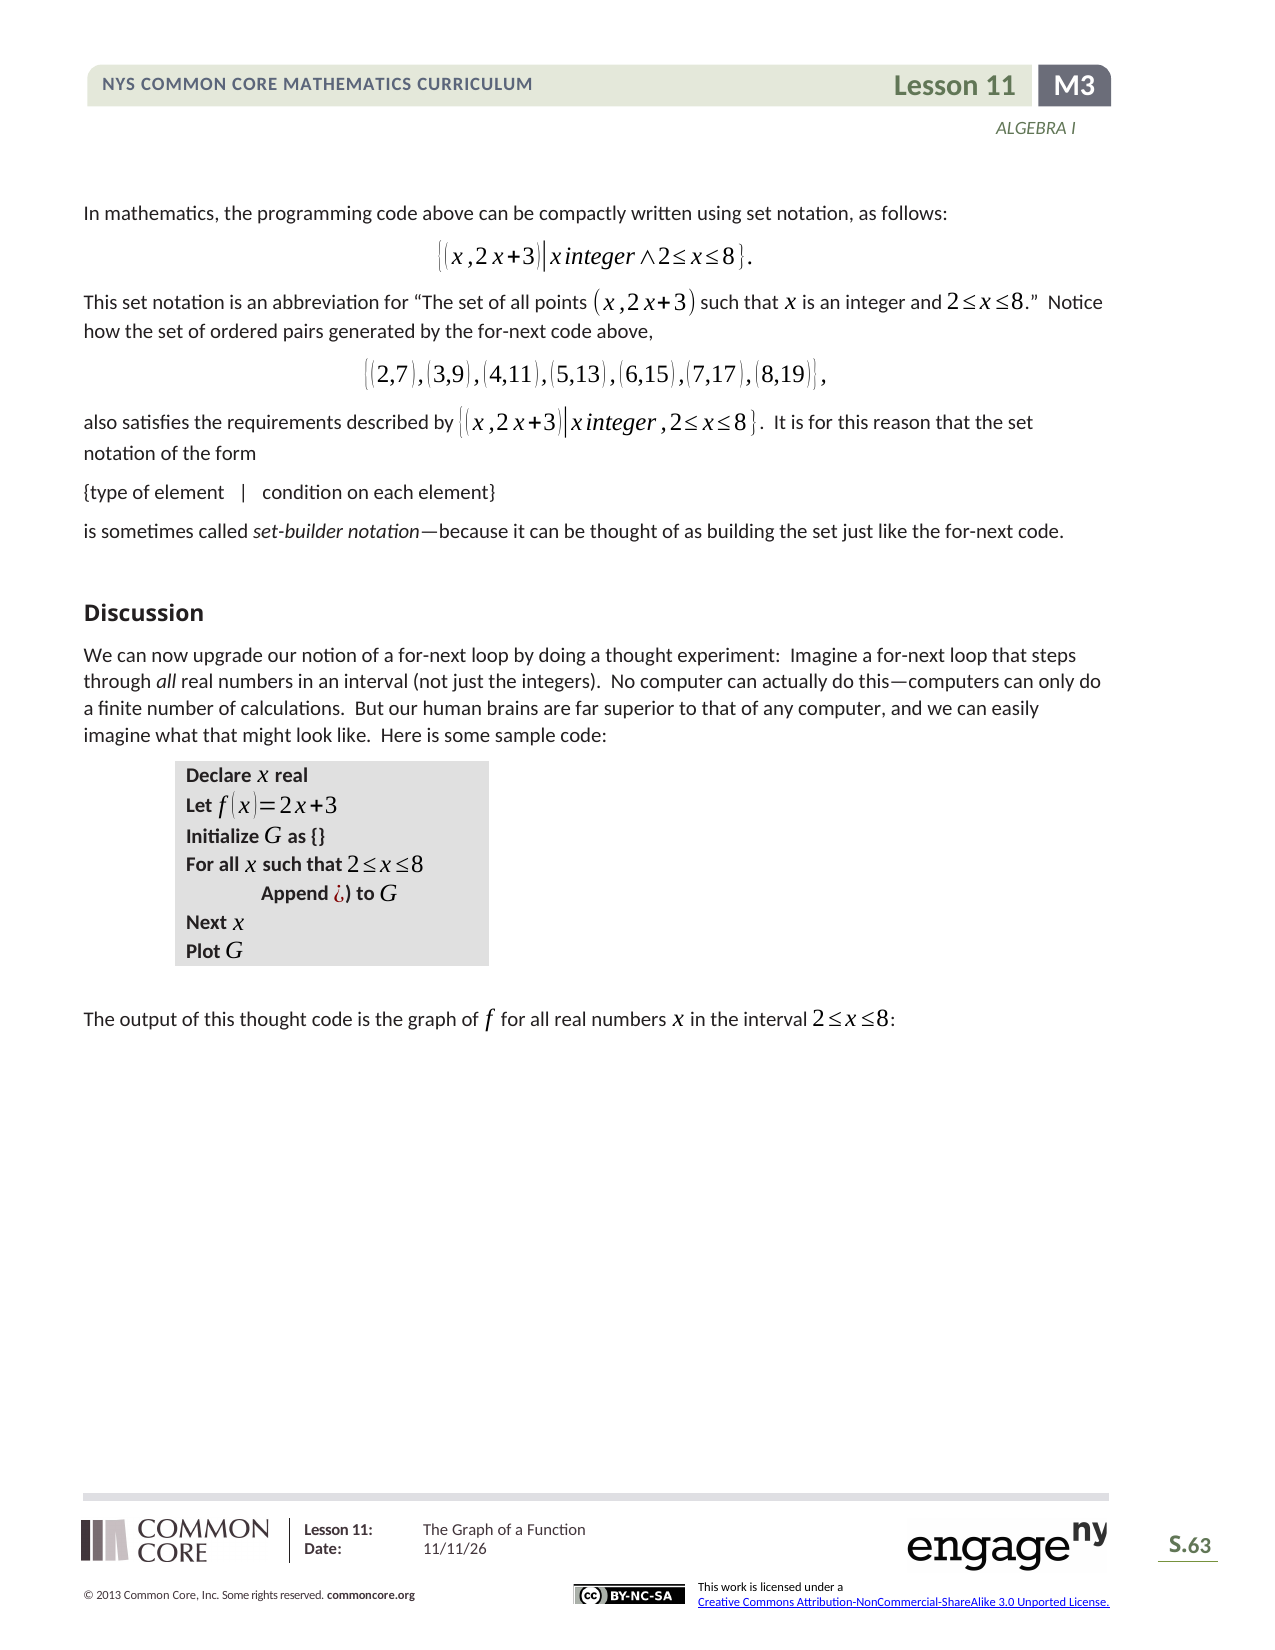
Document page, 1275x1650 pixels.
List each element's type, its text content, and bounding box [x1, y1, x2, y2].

table_header Declare real Let Initialize as {} For all such that Append ) to Next Plot [175, 761, 489, 966]
text {type of element | condition on each element} [83, 479, 1108, 504]
text We can now upgrade our notion of a for-next loop by doing a thought experiment: Imagine a for-next loop that steps through all real numbers in an interval (not just the integers). No computer can actually do this—computers can only do a finite number of calculations. But our human brains are far superior to that of any computer, and we can easily imagine what that might look like. Here is some sample code: [83, 642, 1108, 747]
picture [906, 1518, 1107, 1573]
text This set notation is an abbreviation for “The set of all points such that is an integer and .” Notice how the set of ordered pairs generated by the for-next code above, [83, 287, 1108, 343]
text is sometimes called set-builder notation—because it can be thought of as building the set just like the for-next code. [83, 518, 1108, 544]
text The output of this thought code is the graph of for all real numbers in the interval : [83, 978, 1108, 1032]
text also satisfies the requirements described by . It is for this reason that the set notation of the form [83, 405, 1108, 465]
text Discussion [83, 597, 1108, 628]
picture [572, 1584, 685, 1604]
text In mathematics, the programming code above can be compactly written using set notation, as follows: [83, 200, 1108, 225]
picture [81, 1517, 269, 1562]
